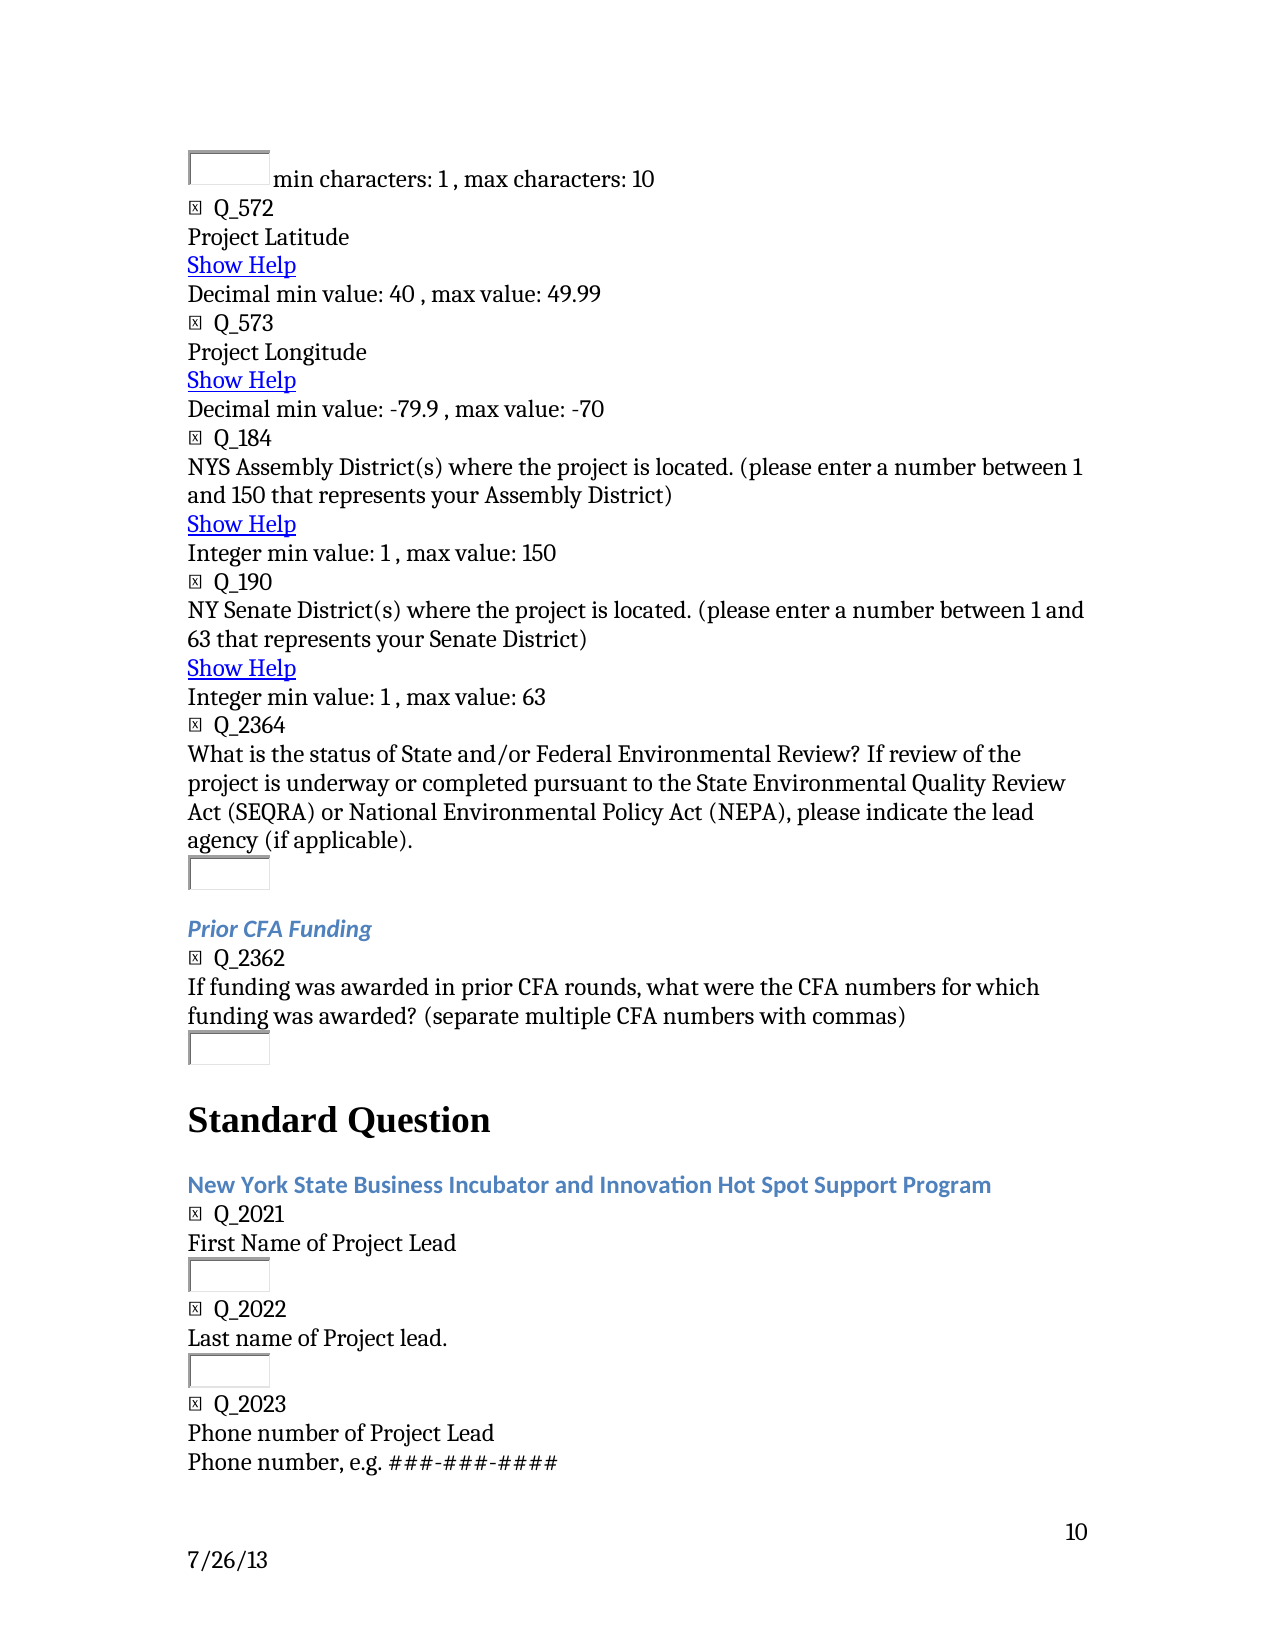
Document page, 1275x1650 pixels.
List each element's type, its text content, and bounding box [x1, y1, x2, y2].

text Phone number, e.g. ###-###-#### [187, 1448, 1087, 1476]
text What is the status of State and/or Federal Environmental Review? If review of the project is underway or completed pursuant to the State Environmental Quality Review Act (SEQRA) or National Environmental Policy Act (NEPA), please indicate the lead agency (if applicable). [187, 740, 1087, 855]
text  Q_2022 [187, 1295, 1087, 1324]
text Integer min value: 1 , max value: 63 [187, 683, 1087, 711]
text If funding was awarded in prior CFA rounds, what were the CFA numbers for which funding was awarded? (separate multiple CFA numbers with commas) [187, 973, 1087, 1030]
subtitle New York State Business Incubator and Innovation Hot Spot Support Program [187, 1169, 1087, 1200]
text  Q_2021 [187, 1200, 1087, 1229]
text  Q_2364 [187, 711, 1087, 740]
text  Q_2023 [187, 1390, 1087, 1419]
text  Q_573 [187, 309, 1087, 338]
text  Q_184 [187, 424, 1087, 453]
text Show Help [187, 366, 1087, 395]
text Show Help [187, 251, 1087, 280]
text Project Latitude [187, 223, 1087, 251]
text min characters: 1 , max characters: 10 [187, 150, 1087, 194]
text Phone number of Project Lead [187, 1419, 1087, 1448]
text  Q_572 [187, 194, 1087, 223]
text  Q_190 [187, 568, 1087, 596]
text Decimal min value: -79.9 , max value: -70 [187, 395, 1087, 424]
text Show Help [187, 510, 1087, 539]
text First Name of Project Lead [187, 1229, 1087, 1257]
subtitle Prior CFA Funding [187, 913, 1087, 944]
text Decimal min value: 40 , max value: 49.99 [187, 280, 1087, 309]
text  Q_2362 [187, 944, 1087, 973]
text Integer min value: 1 , max value: 150 [187, 539, 1087, 568]
text NY Senate District(s) where the project is located. (please enter a number between 1 and 63 that represents your Senate District) [187, 596, 1087, 654]
text Last name of Project lead. [187, 1324, 1087, 1352]
text Project Longitude [187, 338, 1087, 366]
text Show Help [187, 654, 1087, 683]
text NYS Assembly District(s) where the project is located. (please enter a number between 1 and 150 that represents your Assembly District) [187, 453, 1087, 510]
subtitle Standard Question [187, 1097, 1087, 1140]
